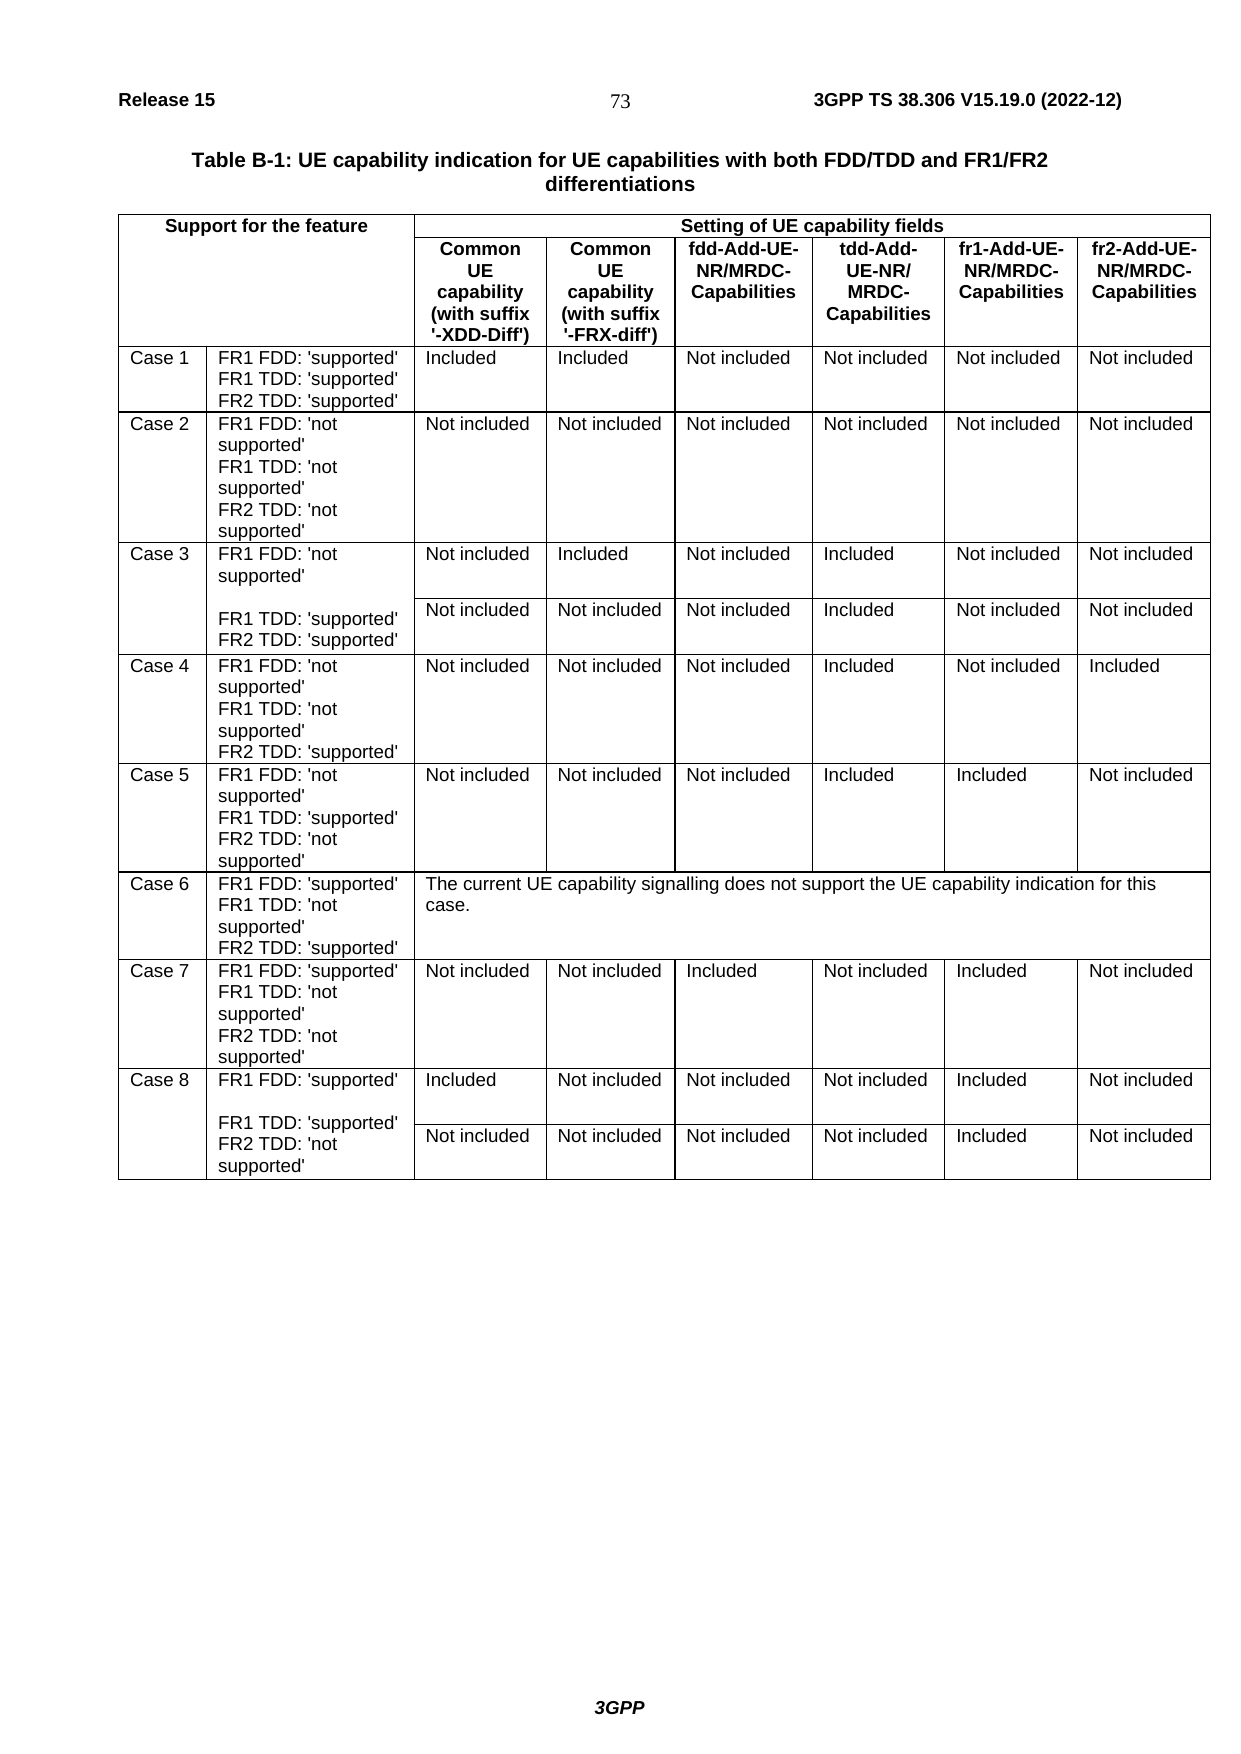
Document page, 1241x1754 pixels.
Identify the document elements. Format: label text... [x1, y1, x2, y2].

table_cell Case 7 [119, 960, 206, 1067]
table_cell Not included [945, 413, 1077, 542]
table_cell Not included [676, 655, 812, 762]
table_cell Not included [415, 764, 546, 871]
table_cell Case 3 [119, 543, 206, 654]
table_cell Case 8 [119, 1069, 206, 1179]
table_cell Not included [676, 413, 812, 542]
table_cell Case 4 [119, 655, 206, 762]
table_cell Included [547, 543, 674, 598]
table_cell FR1 FDD: 'supported' FR1 TDD: 'supported' FR2 TDD: 'not supported' [207, 1069, 414, 1179]
table_cell fdd-Add-UE-NR/MRDC-Capabilities [676, 238, 812, 346]
table_cell Not included [415, 599, 546, 654]
table_cell Included [813, 764, 944, 871]
table_cell Case 1 [119, 347, 206, 411]
table_cell Not included [415, 960, 546, 1067]
table_cell Included [415, 1069, 546, 1123]
table_cell fr1-Add-UE-NR/MRDC-Capabilities [945, 238, 1077, 346]
table_cell Not included [945, 599, 1077, 654]
table_cell FR1 FDD: 'not supported' FR1 TDD: 'supported' FR2 TDD: 'not supported' [207, 764, 414, 871]
table_cell Not included [1078, 1069, 1210, 1123]
table_cell Case 2 [119, 413, 206, 542]
table_cell Not included [813, 413, 944, 542]
table_cell Not included [547, 1125, 674, 1179]
table_cell Included [1078, 655, 1210, 762]
table_cell Not included [945, 655, 1077, 762]
table_cell Not included [945, 543, 1077, 598]
table_cell Not included [945, 347, 1077, 411]
table_cell Not included [813, 960, 944, 1067]
table_cell Not included [1078, 960, 1210, 1067]
table_cell Not included [415, 413, 546, 542]
table_cell Included [813, 543, 944, 598]
table_cell Included [945, 1069, 1077, 1123]
table_cell Not included [676, 764, 812, 871]
table_cell Not included [676, 1125, 812, 1179]
table_cell fr2-Add-UE-NR/MRDC-Capabilities [1078, 238, 1210, 346]
table_cell Case 6 [119, 873, 206, 959]
table_cell Not included [676, 599, 812, 654]
table_cell Not included [1078, 347, 1210, 411]
table_cell Not included [676, 1069, 812, 1123]
table_cell Not included [676, 347, 812, 411]
table_cell Common UE capability (with suffix '-FRX-diff') [547, 238, 674, 346]
table_cell Included [945, 764, 1077, 871]
table_cell Not included [547, 599, 674, 654]
table_cell The current UE capability signalling does not support the UE capability indication for this case. [415, 873, 1210, 959]
table_cell Included [813, 599, 944, 654]
table_cell FR1 FDD: 'supported' FR1 TDD: 'not supported' FR2 TDD: 'supported' [207, 873, 414, 959]
table_cell Included [547, 347, 674, 411]
table_cell Not included [547, 960, 674, 1067]
table_header Setting of UE capability fields [415, 215, 1210, 237]
table_cell Included [676, 960, 812, 1067]
table_cell Included [945, 960, 1077, 1067]
table_cell FR1 FDD: 'not supported' FR1 TDD: 'supported' FR2 TDD: 'supported' [207, 543, 414, 654]
table_cell FR1 FDD: 'supported' FR1 TDD: 'supported' FR2 TDD: 'supported' [207, 347, 414, 411]
table_cell Included [813, 655, 944, 762]
table_cell FR1 FDD: 'supported' FR1 TDD: 'not supported' FR2 TDD: 'not supported' [207, 960, 414, 1067]
table_cell Not included [415, 1125, 546, 1179]
table_cell Not included [1078, 413, 1210, 542]
table_cell Not included [1078, 1125, 1210, 1179]
table_cell tdd-Add-UE-NR/MRDC-Capabilities [813, 238, 944, 346]
table_header Support for the feature [119, 215, 414, 346]
table_cell Not included [547, 655, 674, 762]
table_cell FR1 FDD: 'not supported' FR1 TDD: 'not supported' FR2 TDD: 'not supported' [207, 413, 414, 542]
table_cell Not included [813, 347, 944, 411]
table_cell Not included [813, 1125, 944, 1179]
table_cell FR1 FDD: 'not supported' FR1 TDD: 'not supported' FR2 TDD: 'supported' [207, 655, 414, 762]
table_cell Included [945, 1125, 1077, 1179]
table_cell Common UE capability (with suffix '-XDD-Diff') [415, 238, 546, 346]
table_cell Not included [676, 543, 812, 598]
text Table B-1: UE capability indication for UE capabilities with both FDD/TDD and FR1/FR2 differentiations [118, 147, 1122, 195]
table_cell Not included [1078, 543, 1210, 598]
table_cell Not included [1078, 599, 1210, 654]
table_cell Not included [547, 413, 674, 542]
table_cell Not included [813, 1069, 944, 1123]
table_cell Included [415, 347, 546, 411]
table_cell Not included [1078, 764, 1210, 871]
table_cell Not included [547, 1069, 674, 1123]
table_cell Case 5 [119, 764, 206, 871]
table_cell Not included [547, 764, 674, 871]
table_cell Not included [415, 543, 546, 598]
table_cell Not included [415, 655, 546, 762]
